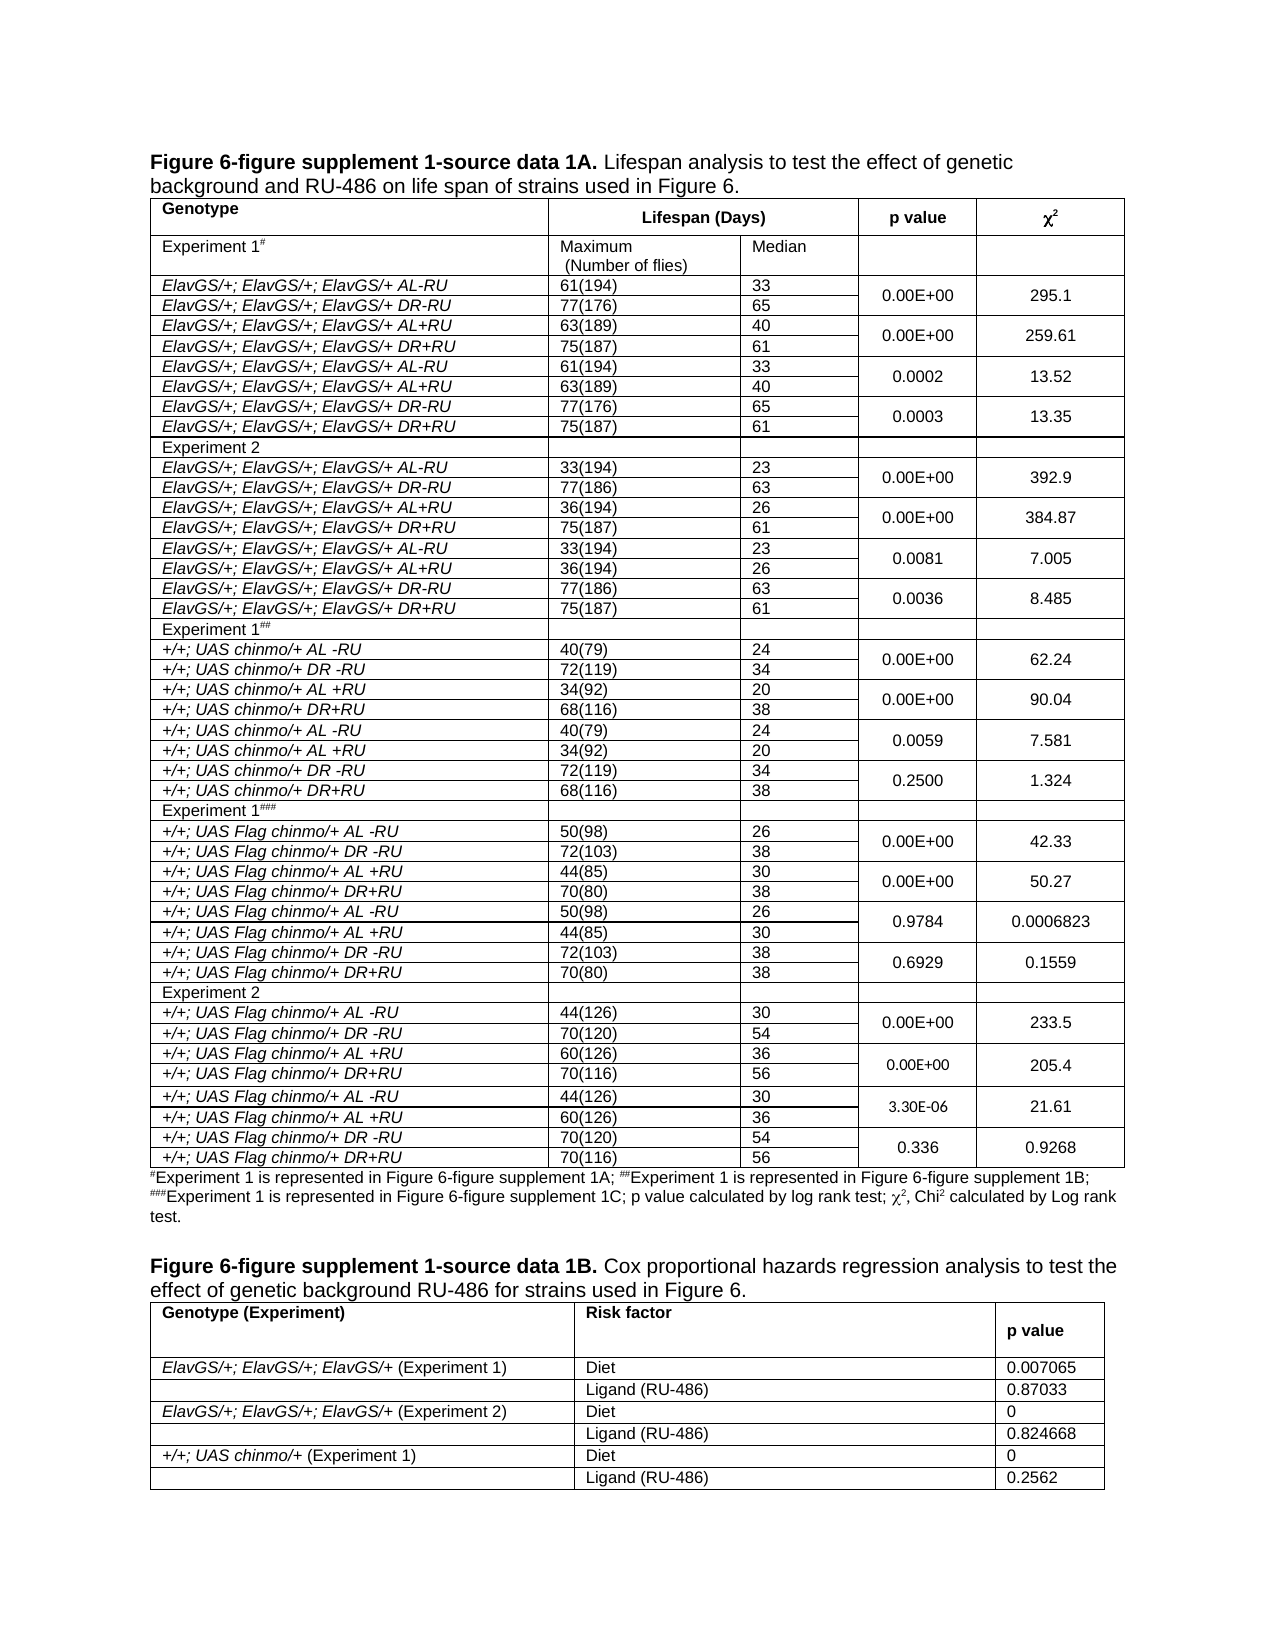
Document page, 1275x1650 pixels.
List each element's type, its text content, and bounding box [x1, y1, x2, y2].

table_cell +/+; UAS chinmo/+ DR -RU [151, 761, 548, 780]
table_cell +/+; UAS Flag chinmo/+ AL -RU [151, 1087, 548, 1106]
table_cell 72(119) [549, 660, 740, 679]
table_cell Experiment 2 [151, 438, 548, 457]
table_cell 72(119) [549, 761, 740, 780]
table_cell 90.04 [977, 680, 1124, 719]
table_cell 34 [741, 761, 858, 780]
table_cell ElavGS/+; ElavGS/+; ElavGS/+ DR-RU [151, 397, 548, 416]
table_cell [741, 619, 858, 638]
table_cell +/+; UAS chinmo/+ DR+RU [151, 700, 548, 719]
table_cell 0.00E+00 [859, 276, 976, 315]
table_cell 72(103) [549, 842, 740, 861]
table_cell 77(176) [549, 397, 740, 416]
table_cell 77(186) [549, 579, 740, 598]
table_cell +/+; UAS Flag chinmo/+ AL +RU [151, 923, 548, 942]
table_cell ElavGS/+; ElavGS/+; ElavGS/+ AL-RU [151, 276, 548, 295]
table_cell 38 [741, 882, 858, 901]
table_cell 0.00E+00 [859, 1044, 976, 1086]
table_cell 0.9268 [977, 1128, 1124, 1167]
table_cell 0.00E+00 [859, 1003, 976, 1043]
table_cell 77(176) [549, 296, 740, 315]
table_cell 61 [741, 599, 858, 618]
table_cell Diet [575, 1358, 995, 1379]
table_cell 63(189) [549, 316, 740, 335]
table_cell 44(126) [549, 1087, 740, 1106]
table_cell 44(85) [549, 862, 740, 881]
table_cell 1.324 [977, 761, 1124, 800]
table_cell +/+; UAS Flag chinmo/+ DR -RU [151, 943, 548, 962]
table_cell 0 [996, 1402, 1104, 1423]
table_cell 24 [741, 640, 858, 659]
table_cell ElavGS/+; ElavGS/+; ElavGS/+ DR-RU [151, 579, 548, 598]
table_cell 24 [741, 720, 858, 739]
table_cell ElavGS/+; ElavGS/+; ElavGS/+ AL-RU [151, 539, 548, 558]
table_cell 26 [741, 902, 858, 921]
table_cell Experiment 2 [151, 983, 548, 1002]
table_cell 68(116) [549, 700, 740, 719]
table_cell 0.007065 [996, 1358, 1104, 1379]
table_cell 8.485 [977, 579, 1124, 618]
table_cell 0.0081 [859, 539, 976, 578]
table_cell 33 [741, 276, 858, 295]
table_cell 205.4 [977, 1044, 1124, 1086]
table_cell 33(194) [549, 539, 740, 558]
table_cell 34(92) [549, 680, 740, 699]
table_cell +/+; UAS Flag chinmo/+ DR+RU [151, 1064, 548, 1086]
table_cell 0.00E+00 [859, 821, 976, 861]
table_cell 50(98) [549, 902, 740, 921]
table_cell 65 [741, 296, 858, 315]
table_cell ElavGS/+; ElavGS/+; ElavGS/+ DR+RU [151, 336, 548, 356]
table_cell Ligand (RU-486) [575, 1468, 995, 1489]
table_cell 40(79) [549, 720, 740, 739]
table_cell 61 [741, 417, 858, 436]
table_cell 63(189) [549, 377, 740, 396]
table_cell 0 [996, 1446, 1104, 1467]
table_cell 33(194) [549, 458, 740, 477]
table_header Genotype [151, 199, 548, 235]
table_cell 38 [741, 700, 858, 719]
table_cell 72(103) [549, 943, 740, 962]
table_cell 0.9784 [859, 902, 976, 942]
table_cell 70(120) [549, 1024, 740, 1043]
table_cell ElavGS/+; ElavGS/+; ElavGS/+ AL+RU [151, 498, 548, 517]
table_cell 61(194) [549, 276, 740, 295]
table_cell [977, 438, 1124, 457]
table_cell 36(194) [549, 498, 740, 517]
table_cell 75(187) [549, 336, 740, 356]
table_cell 63 [741, 579, 858, 598]
table_cell 33 [741, 357, 858, 376]
table_header p value [996, 1303, 1104, 1357]
table_cell +/+; UAS Flag chinmo/+ DR+RU [151, 882, 548, 901]
table_cell +/+; UAS Flag chinmo/+ DR+RU [151, 963, 548, 982]
table_cell 30 [741, 1003, 858, 1022]
table_cell 0.87033 [996, 1380, 1104, 1401]
table_cell 384.87 [977, 498, 1124, 537]
table_cell 26 [741, 559, 858, 578]
table_cell [859, 983, 976, 1002]
table_cell [977, 983, 1124, 1002]
table_cell +/+; UAS Flag chinmo/+ AL +RU [151, 1108, 548, 1127]
table_cell +/+; UAS chinmo/+ AL +RU [151, 680, 548, 699]
table_cell 30 [741, 1087, 858, 1106]
table_cell [741, 438, 858, 457]
table_cell 70(116) [549, 1148, 740, 1167]
table_cell ElavGS/+; ElavGS/+; ElavGS/+ DR+RU [151, 417, 548, 436]
table_cell +/+; UAS Flag chinmo/+ DR -RU [151, 1128, 548, 1147]
table_cell 0.2562 [996, 1468, 1104, 1489]
table_cell 65 [741, 397, 858, 416]
table_cell [859, 438, 976, 457]
table_cell +/+; UAS Flag chinmo/+ AL -RU [151, 902, 548, 921]
table_cell 75(187) [549, 518, 740, 537]
table_cell 0.00E+00 [859, 680, 976, 719]
table_cell [151, 1424, 574, 1445]
table_cell [977, 236, 1124, 275]
table_cell 40 [741, 316, 858, 335]
table_cell [549, 619, 740, 638]
table_cell Maximum (Number of flies) [549, 236, 740, 275]
table_cell 60(126) [549, 1044, 740, 1063]
table_cell 0.00E+00 [859, 458, 976, 497]
table_cell 0.0002 [859, 357, 976, 396]
table_cell Diet [575, 1402, 995, 1423]
table_cell [859, 619, 976, 638]
table_cell +/+; UAS Flag chinmo/+ AL -RU [151, 821, 548, 841]
table_cell 40 [741, 377, 858, 396]
table_cell 40(79) [549, 640, 740, 659]
table_cell ElavGS/+; ElavGS/+; ElavGS/+ DR-RU [151, 296, 548, 315]
table_cell 70(116) [549, 1064, 740, 1086]
table_cell 0.0006823 [977, 902, 1124, 942]
table_cell 233.5 [977, 1003, 1124, 1043]
table_cell 7.581 [977, 720, 1124, 760]
table_cell 0.1559 [977, 943, 1124, 982]
table_cell +/+; UAS chinmo/+ DR -RU [151, 660, 548, 679]
table_cell 38 [741, 781, 858, 800]
table_header Genotype (Experiment) [151, 1303, 574, 1357]
table_cell 62.24 [977, 640, 1124, 679]
table_cell ElavGS/+; ElavGS/+; ElavGS/+ AL-RU [151, 357, 548, 376]
table_cell 0.0003 [859, 397, 976, 436]
table_cell +/+; UAS chinmo/+ DR+RU [151, 781, 548, 800]
table_cell 0.00E+00 [859, 640, 976, 679]
table_cell Experiment 1### [151, 801, 548, 820]
table_cell 60(126) [549, 1108, 740, 1127]
table_cell [549, 438, 740, 457]
table_cell 26 [741, 821, 858, 841]
table_cell [859, 801, 976, 820]
table_cell 63 [741, 478, 858, 497]
table_cell 0.0036 [859, 579, 976, 618]
table_cell 23 [741, 539, 858, 558]
table_cell 36 [741, 1108, 858, 1127]
table_cell 68(116) [549, 781, 740, 800]
table_cell Ligand (RU-486) [575, 1380, 995, 1401]
table_cell 70(120) [549, 1128, 740, 1147]
table_header p value [859, 199, 976, 235]
table_cell 36(194) [549, 559, 740, 578]
table_cell 0.00E+00 [859, 498, 976, 537]
table_cell 54 [741, 1128, 858, 1147]
table_header 2 [977, 199, 1124, 235]
table_cell 75(187) [549, 599, 740, 618]
table_cell 392.9 [977, 458, 1124, 497]
table_cell [977, 619, 1124, 638]
table_cell 42.33 [977, 821, 1124, 861]
table_cell [741, 983, 858, 1002]
table_cell +/+; UAS chinmo/+ AL -RU [151, 720, 548, 739]
table_header Lifespan (Days) [549, 199, 858, 235]
table_cell 7.005 [977, 539, 1124, 578]
table_cell +/+; UAS Flag chinmo/+ AL +RU [151, 862, 548, 881]
table_cell [549, 983, 740, 1002]
table_cell 34 [741, 660, 858, 679]
table_cell ElavGS/+; ElavGS/+; ElavGS/+ AL+RU [151, 377, 548, 396]
table_cell ElavGS/+; ElavGS/+; ElavGS/+ (Experiment 1) [151, 1358, 574, 1379]
table_cell [859, 236, 976, 275]
table_header Risk factor [575, 1303, 995, 1357]
table_cell 259.61 [977, 316, 1124, 356]
table_cell 44(126) [549, 1003, 740, 1022]
text Figure 6-figure supplement 1-source data 1A. Lifespan analysis to test the effect of genetic background and RU-486 on life span of strains used in Figure 6. [150, 150, 1125, 198]
table_cell 50(98) [549, 821, 740, 841]
table_cell ElavGS/+; ElavGS/+; ElavGS/+ DR+RU [151, 518, 548, 537]
table_cell 13.35 [977, 397, 1124, 436]
table_cell 38 [741, 963, 858, 982]
table_cell 0.00E+00 [859, 316, 976, 356]
table_cell [151, 1468, 574, 1489]
table_cell 56 [741, 1148, 858, 1167]
table_cell 44(85) [549, 923, 740, 942]
table_cell Diet [575, 1446, 995, 1467]
table_cell 56 [741, 1064, 858, 1086]
table_cell 23 [741, 458, 858, 477]
table_cell 13.52 [977, 357, 1124, 396]
table_cell 34(92) [549, 741, 740, 760]
table_cell 70(80) [549, 963, 740, 982]
table_cell 61(194) [549, 357, 740, 376]
table_cell [977, 801, 1124, 820]
table_cell [549, 801, 740, 820]
table_cell +/+; UAS Flag chinmo/+ DR -RU [151, 842, 548, 861]
table_cell 0.00E+00 [859, 862, 976, 901]
table_cell 0.2500 [859, 761, 976, 800]
table_cell ElavGS/+; ElavGS/+; ElavGS/+ AL+RU [151, 559, 548, 578]
table_cell 54 [741, 1024, 858, 1043]
table_cell Ligand (RU-486) [575, 1424, 995, 1445]
table_cell +/+; UAS Flag chinmo/+ DR+RU [151, 1148, 548, 1167]
table_cell +/+; UAS Flag chinmo/+ AL +RU [151, 1044, 548, 1063]
table_cell 0.0059 [859, 720, 976, 760]
table_cell Median [741, 236, 858, 275]
table_cell 30 [741, 923, 858, 942]
table_cell [151, 1380, 574, 1401]
table_cell 20 [741, 680, 858, 699]
table_cell 38 [741, 943, 858, 962]
table_cell +/+; UAS chinmo/+ (Experiment 1) [151, 1446, 574, 1467]
table_cell 0.6929 [859, 943, 976, 982]
table_cell 77(186) [549, 478, 740, 497]
table_cell +/+; UAS chinmo/+ AL -RU [151, 640, 548, 659]
table_cell Experiment 1# [151, 236, 548, 275]
table_cell 61 [741, 518, 858, 537]
table_cell 38 [741, 842, 858, 861]
table_cell 3.30E-06 [859, 1087, 976, 1127]
table_cell +/+; UAS chinmo/+ AL +RU [151, 741, 548, 760]
table_cell 26 [741, 498, 858, 517]
table_cell Experiment 1## [151, 619, 548, 638]
table_cell ElavGS/+; ElavGS/+; ElavGS/+ AL-RU [151, 458, 548, 477]
table_cell 21.61 [977, 1087, 1124, 1127]
table_cell 75(187) [549, 417, 740, 436]
table_cell ElavGS/+; ElavGS/+; ElavGS/+ (Experiment 2) [151, 1402, 574, 1423]
table_cell 50.27 [977, 862, 1124, 901]
text Figure 6-figure supplement 1-source data 1B. Cox proportional hazards regression analysis to test the effect of genetic background RU-486 for strains used in Figure 6. [150, 1254, 1125, 1302]
table_cell 20 [741, 741, 858, 760]
table_cell +/+; UAS Flag chinmo/+ AL -RU [151, 1003, 548, 1022]
table_cell 0.336 [859, 1128, 976, 1167]
table_cell ElavGS/+; ElavGS/+; ElavGS/+ AL+RU [151, 316, 548, 335]
text #Experiment 1 is represented in Figure 6-figure supplement 1A; ##Experiment 1 is represented in Figure 6-figure supplement 1B; ###Experiment 1 is represented in Figure 6-figure supplement 1C; p value calculated by log rank test; 2, Chi2 calculated by Log rank test. [150, 1168, 1125, 1226]
table_cell [741, 801, 858, 820]
table_cell 70(80) [549, 882, 740, 901]
table_cell 36 [741, 1044, 858, 1063]
table_cell 30 [741, 862, 858, 881]
table_cell 61 [741, 336, 858, 356]
table_cell +/+; UAS Flag chinmo/+ DR -RU [151, 1024, 548, 1043]
table_cell ElavGS/+; ElavGS/+; ElavGS/+ DR-RU [151, 478, 548, 497]
table_cell 0.824668 [996, 1424, 1104, 1445]
table_cell ElavGS/+; ElavGS/+; ElavGS/+ DR+RU [151, 599, 548, 618]
table_cell 295.1 [977, 276, 1124, 315]
